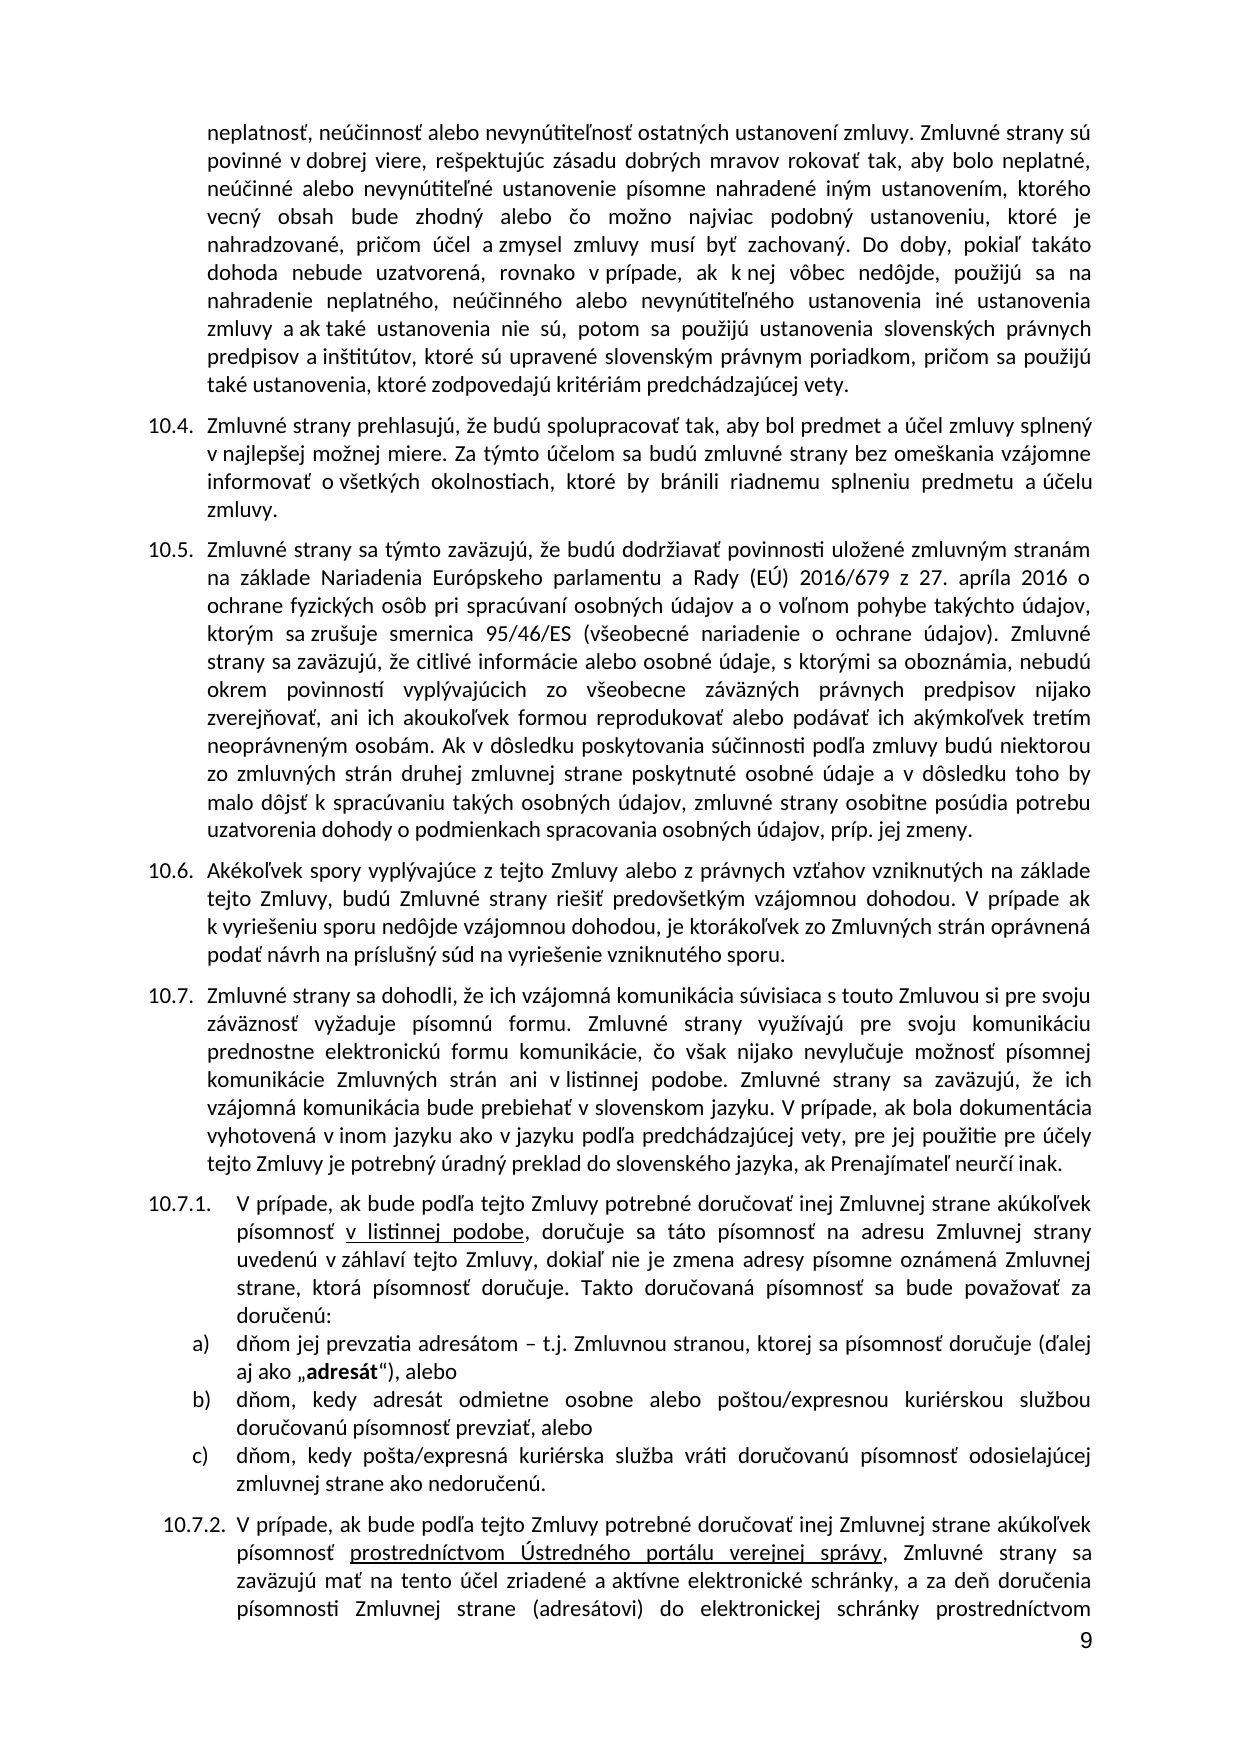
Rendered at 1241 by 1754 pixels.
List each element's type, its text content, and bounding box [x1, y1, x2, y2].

list 10.7.1. V prípade, ak bude podľa tejto Zmluvy potrebné doručovať inej Zmluvnej strane akúkoľvek písomnosť v listinnej podobe, doručuje sa táto písomnosť na adresu Zmluvnej strany uvedenú v záhlaví tejto Zmluvy, dokiaľ nie je zmena adresy písomne oznámená Zmluvnej strane, ktorá písomnosť doručuje. Takto doručovaná písomnosť sa bude považovať za doručenú: [148, 1189, 1092, 1329]
text 10.5. Zmluvné strany sa týmto zaväzujú, že budú dodržiavať povinnosti uložené zmluvným stranám na základe Nariadenia Európskeho parlamentu a Rady (EÚ) 2016/679 z 27. apríla 2016 o ochrane fyzických osôb pri spracúvaní osobných údajov a o voľnom pohybe takýchto údajov, ktorým sa zrušuje smernica 95/46/ES (všeobecné nariadenie o ochrane údajov). Zmluvné strany sa zaväzujú, že citlivé informácie alebo osobné údaje, s ktorými sa oboznámia, nebudú okrem povinností vyplývajúcich zo všeobecne záväzných právnych predpisov nijako zverejňovať, ani ich akoukoľvek formou reprodukovať alebo podávať ich akýmkoľvek tretím neoprávneným osobám. Ak v dôsledku poskytovania súčinnosti podľa zmluvy budú niektorou zo zmluvných strán druhej zmluvnej strane poskytnuté osobné údaje a v dôsledku toho by malo dôjsť k spracúvaniu takých osobných údajov, zmluvné strany osobitne posúdia potrebu uzatvorenia dohody o podmienkach spracovania osobných údajov, príp. jej zmeny. [148, 535, 1092, 844]
text b) dňom, kedy adresát odmietne osobne alebo poštou/expresnou kuriérskou službou doručovanú písomnosť prevziať, alebo [192, 1386, 1092, 1442]
text 10.4. Zmluvné strany prehlasujú, že budú spolupracovať tak, aby bol predmet a účel zmluvy splnený v najlepšej možnej miere. Za týmto účelom sa budú zmluvné strany bez omeškania vzájomne informovať o všetkých okolnostiach, ktoré by bránili riadnemu splneniu predmetu a účelu zmluvy. [148, 411, 1092, 523]
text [162, 1510, 1092, 1622]
text 10.6. Akékoľvek spory vyplývajúce z tejto Zmluvy alebo z právnych vzťahov vzniknutých na základe tejto Zmluvy, budú Zmluvné strany riešiť predovšetkým vzájomnou dohodou. V prípade ak k vyriešeniu sporu nedôjde vzájomnou dohodou, je ktorákoľvek zo Zmluvných strán oprávnená podať návrh na príslušný súd na vyriešenie vzniknutého sporu. [148, 856, 1092, 968]
text 10.7. Zmluvné strany sa dohodli, že ich vzájomná komunikácia súvisiaca s touto Zmluvou si pre svoju záväznosť vyžaduje písomnú formu. Zmluvné strany využívajú pre svoju komunikáciu prednostne elektronickú formu komunikácie, čo však nijako nevylučuje možnosť písomnej komunikácie Zmluvných strán ani v listinnej podobe. Zmluvné strany sa zaväzujú, že ich vzájomná komunikácia bude prebiehať v slovenskom jazyku. V prípade, ak bola dokumentácia vyhotovená v inom jazyku ako v jazyku podľa predchádzajúcej vety, pre jej použitie pre účely tejto Zmluvy je potrebný úradný preklad do slovenského jazyka, ak Prenajímateľ neurčí inak. [148, 981, 1092, 1177]
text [148, 118, 1092, 398]
text c) dňom, kedy pošta/expresná kuriérska služba vráti doručovanú písomnosť odosielajúcej zmluvnej strane ako nedoručenú. [192, 1442, 1092, 1498]
text a) dňom jej prevzatia adresátom – t.j. Zmluvnou stranou, ktorej sa písomnosť doručuje (ďalej aj ako „adresát“), alebo [192, 1329, 1092, 1386]
